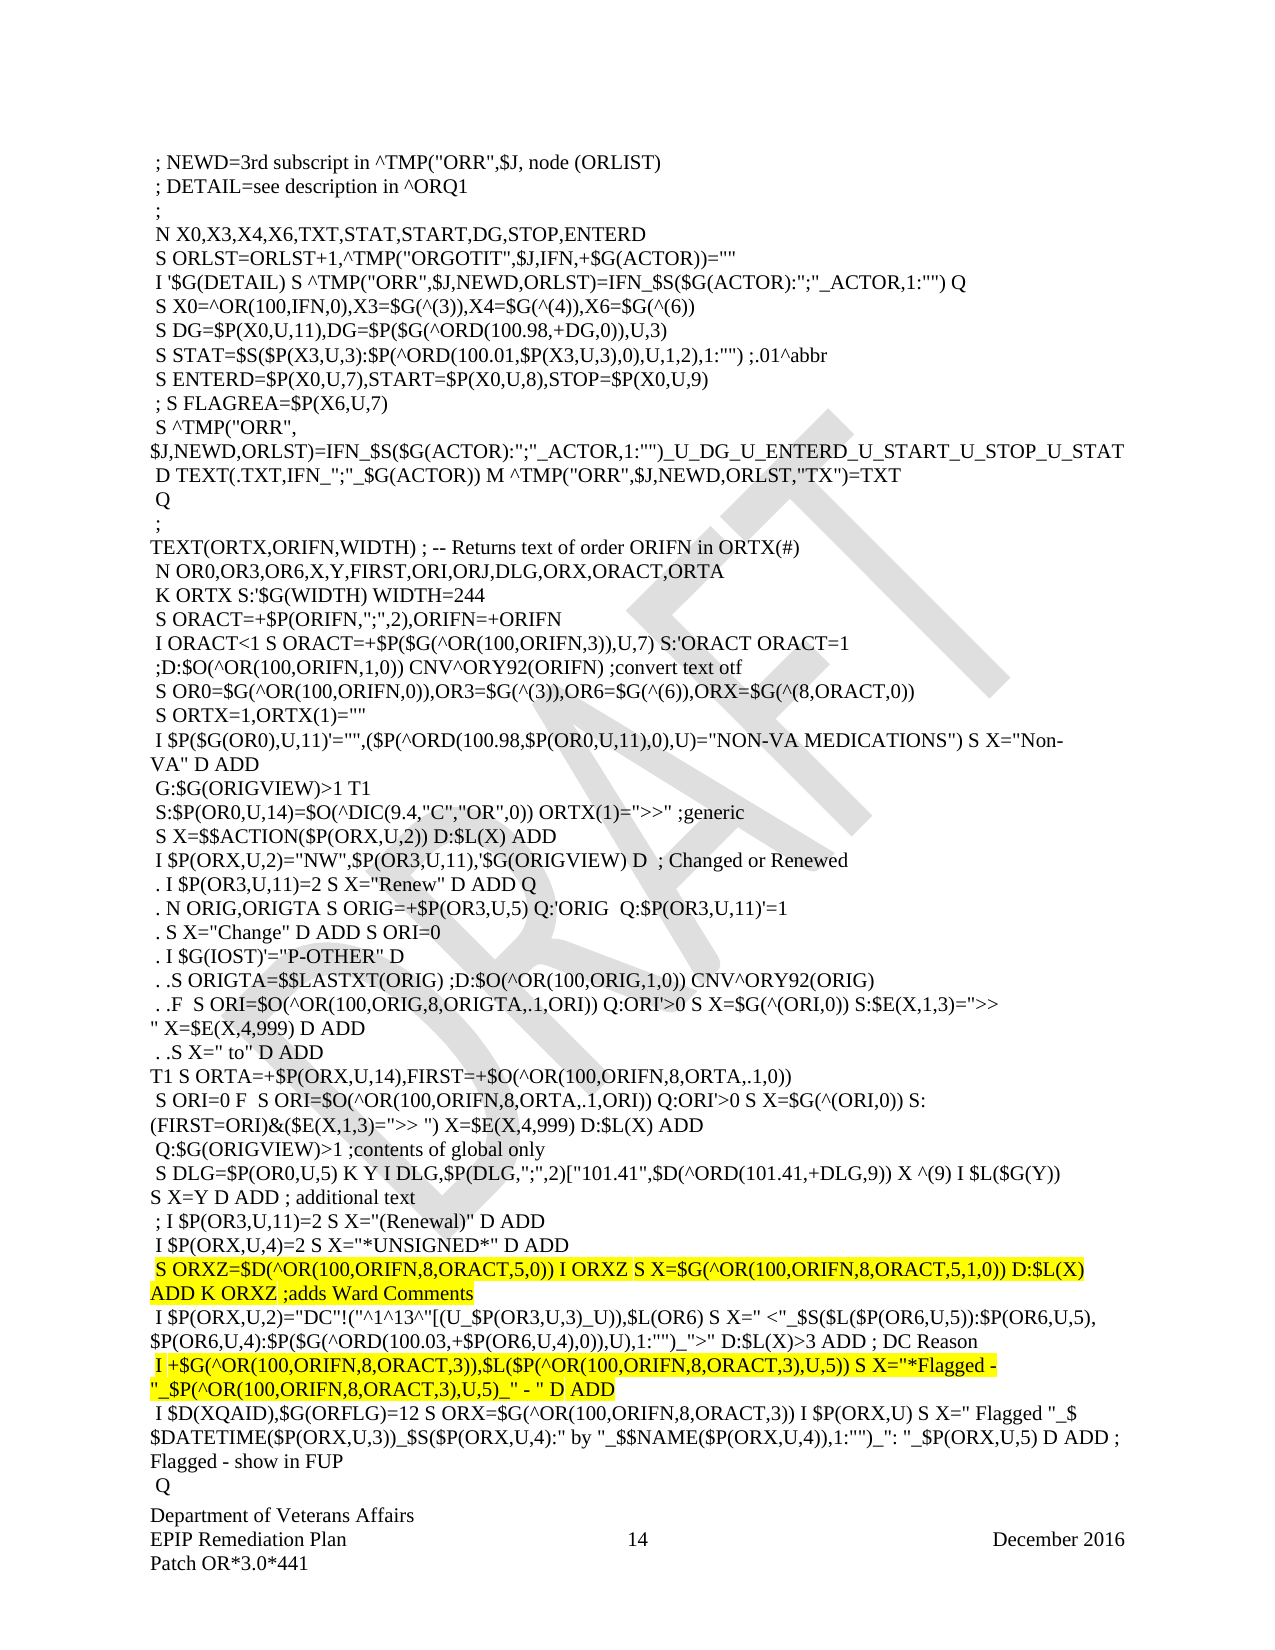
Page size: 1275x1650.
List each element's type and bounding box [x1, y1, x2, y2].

text [150, 150, 1125, 1497]
